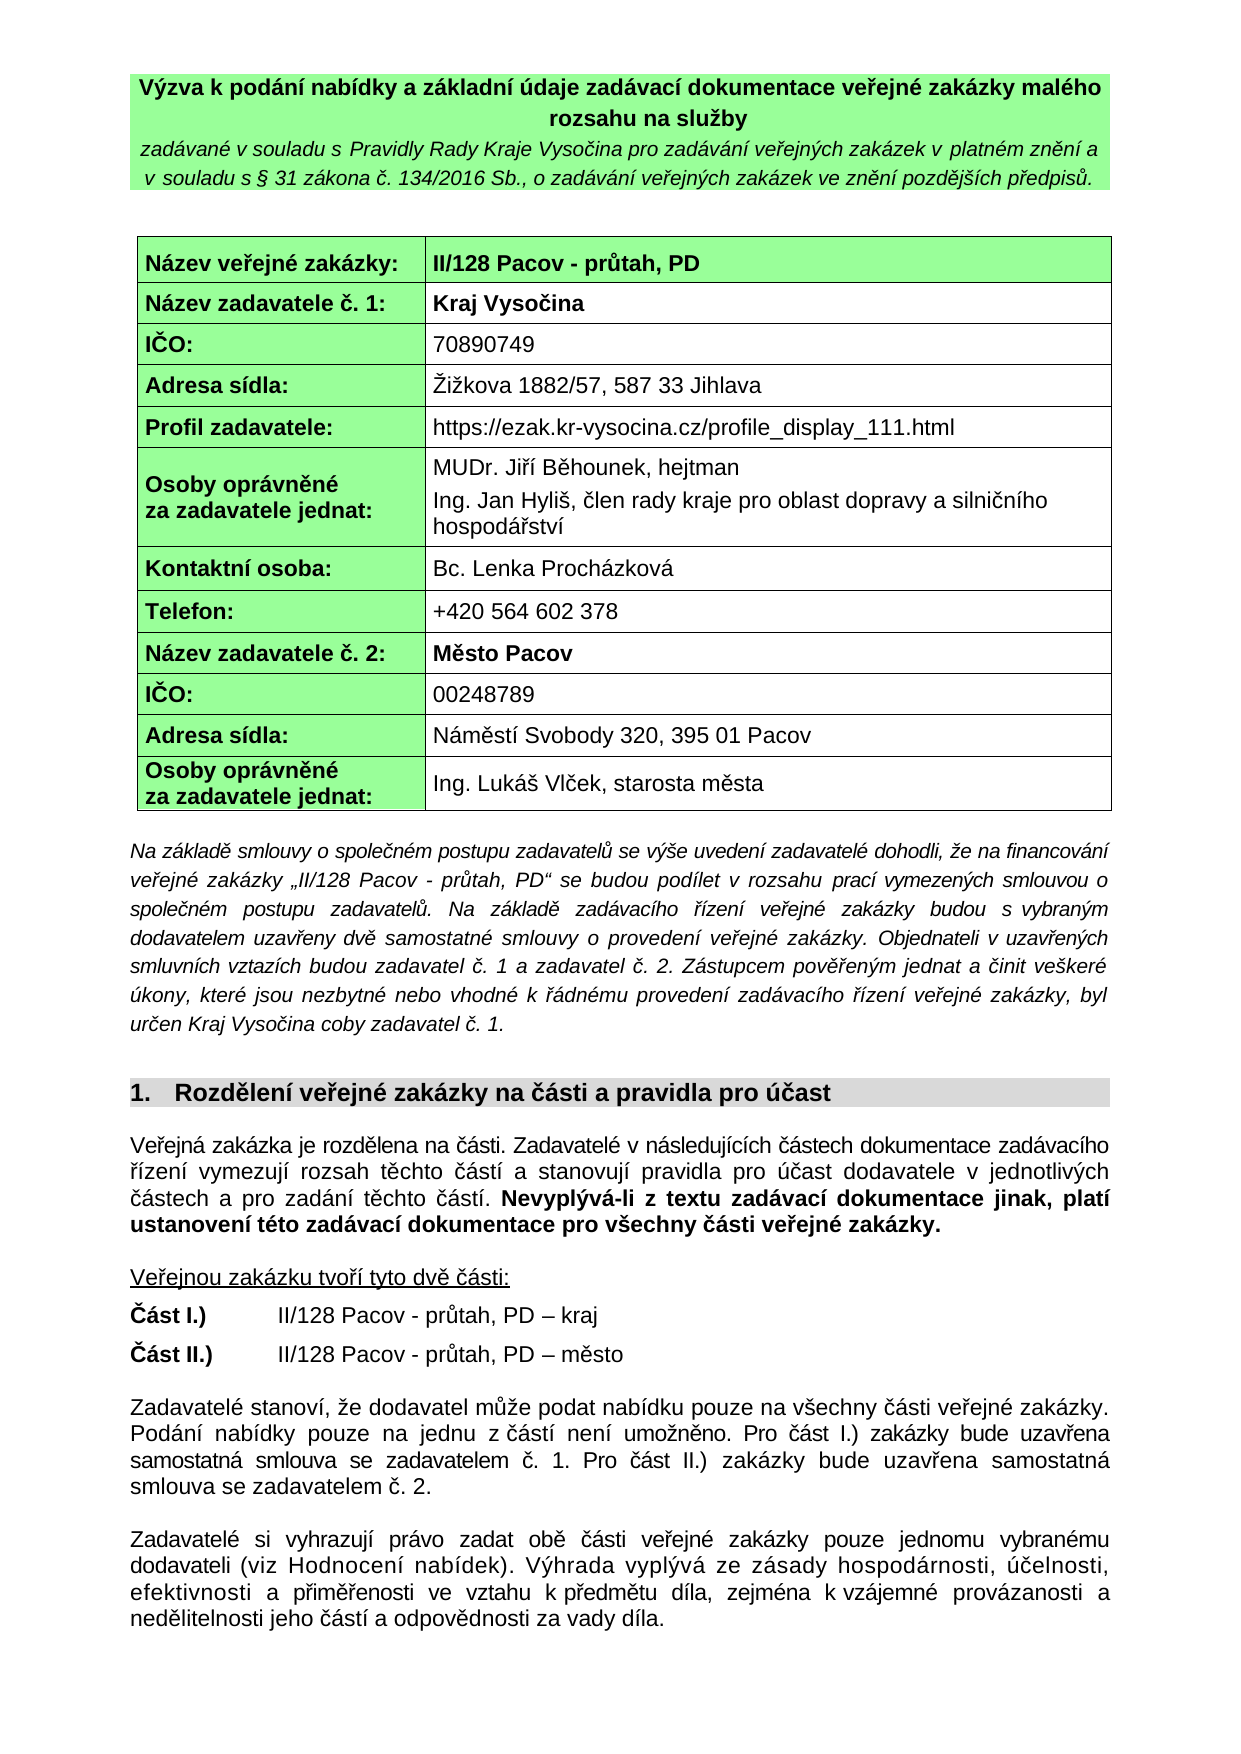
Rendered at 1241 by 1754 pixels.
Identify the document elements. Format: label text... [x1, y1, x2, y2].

title Zadavatelé stanoví, že dodavatel může podat nabídku pouze na všechny části veřejné zakázky. Podání nabídky pouze na jednu z částí není umožněno. Pro část I.) zakázky bude uzavřena samostatná smlouva se zadavatelem č. 1. Pro část II.) zakázky bude uzavřena samostatná smlouva se zadavatelem č. 2. [130, 1394, 1110, 1499]
table_cell Adresa sídla: [138, 715, 425, 756]
table_cell IČO: [138, 674, 425, 714]
subtitle Rozdělení veřejné zakázky na části a pravidla pro účast [130, 1078, 1110, 1107]
table_cell Profil zadavatele: [138, 407, 425, 447]
table_cell Město Pacov [426, 633, 1111, 673]
table_cell Kraj Vysočina [426, 283, 1111, 323]
table_cell https://ezak.kr-vysocina.cz/profile_display_111.html [426, 407, 1111, 447]
table_cell Název zadavatele č. 2: [138, 633, 425, 673]
table_cell MUDr. Jiří Běhounek, hejtman Ing. Jan Hyliš, člen rady kraje pro oblast dopravy a silničního hospodářství [426, 448, 1111, 546]
table_cell +420 564 602 378 [426, 591, 1111, 632]
table_cell 70890749 [426, 324, 1111, 364]
text zadávané v souladu s Pravidly Rady Kraje Vysočina pro zadávání veřejných zakázek v platném znění a v souladu s § 31 zákona č. 134/2016 Sb., o zadávání veřejných zakázek ve znění pozdějších předpisů. [130, 137, 1110, 190]
title Veřejnou zakázku tvoří tyto dvě části: [130, 1263, 1110, 1290]
table_cell Telefon: [138, 591, 425, 632]
table_cell Osoby oprávněné za zadavatele jednat: [138, 448, 425, 546]
title Veřejná zakázka je rozdělena na části. Zadavatelé v následujících částech dokumentace zadávacího řízení vymezují rozsah těchto částí a stanovují pravidla pro účast dodavatele v jednotlivých částech a pro zadání těchto částí. Nevyplývá-li z textu zadávací dokumentace jinak, platí ustanovení této zadávací dokumentace pro všechny části veřejné zakázky. [130, 1132, 1110, 1237]
table_cell Osoby oprávněné za zadavatele jednat: [138, 757, 425, 809]
table_cell Kontaktní osoba: [138, 547, 425, 590]
table_cell Název zadavatele č. 1: [138, 283, 425, 323]
table_cell Náměstí Svobody 320, 395 01 Pacov [426, 715, 1111, 756]
table_cell Bc. Lenka Procházková [426, 547, 1111, 590]
title Část I.) II/128 Pacov - průtah, PD – kraj [130, 1302, 1110, 1329]
title Část II.) II/128 Pacov - průtah, PD – město [130, 1341, 1110, 1368]
table_cell Ing. Lukáš Vlček, starosta města [426, 757, 1111, 809]
table_header Název veřejné zakázky: [138, 237, 425, 282]
table_cell Adresa sídla: [138, 365, 425, 406]
title Zadavatelé si vyhrazují právo zadat obě části veřejné zakázky pouze jednomu vybranému dodavateli (viz Hodnocení nabídek). Výhrada vyplývá ze zásady hospodárnosti, účelnosti, efektivnosti a přiměřenosti ve vztahu k předmětu díla, zejména k vzájemné provázanosti a nedělitelnosti jeho částí a odpovědnosti za vady díla. [130, 1526, 1110, 1631]
table_cell Žižkova 1882/57, 587 33 Jihlava [426, 365, 1111, 406]
table_cell IČO: [138, 324, 425, 364]
table_header II/128 Pacov - průtah, PD [426, 237, 1111, 282]
title Na základě smlouvy o společném postupu zadavatelů se výše uvedení zadavatelé dohodli, že na financování veřejné zakázky „II/128 Pacov - průtah, PD“ se budou podílet v rozsahu prací vymezených smlouvou o společném postupu zadavatelů. Na základě zadávacího řízení veřejné zakázky budou s vybraným dodavatelem uzavřeny dvě samostatné smlouvy o provedení veřejné zakázky. Objednateli v uzavřených smluvních vztazích budou zadavatel č. 1 a zadavatel č. 2. Zástupcem pověřeným jednat a činit veškeré úkony, které jsou nezbytné nebo vhodné k řádnému provedení zadávacího řízení veřejné zakázky, byl určen Kraj Vysočina coby zadavatel č. 1. [130, 839, 1110, 1036]
table_cell 00248789 [426, 674, 1111, 714]
title Výzva k podání nabídky a základní údaje zadávací dokumentace veřejné zakázky malého rozsahu na služby [130, 74, 1110, 132]
